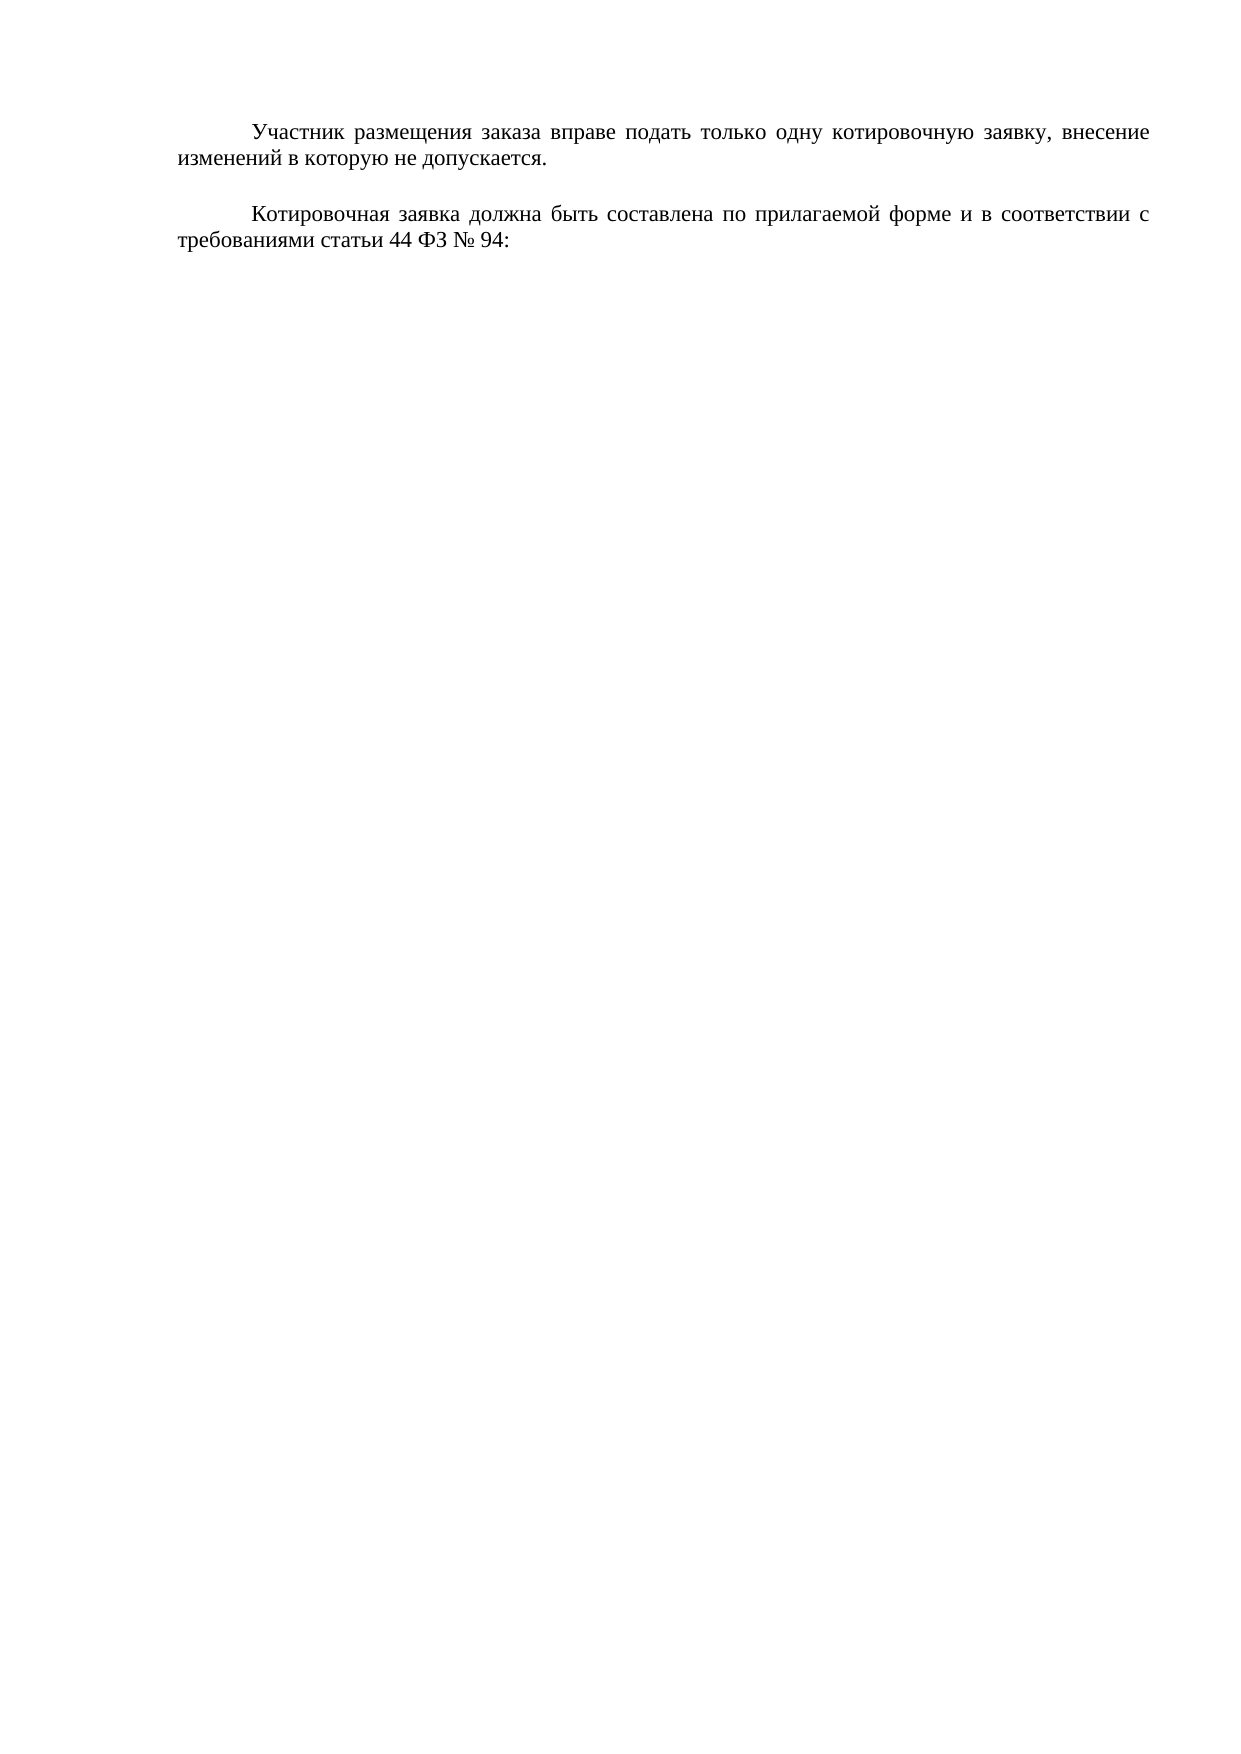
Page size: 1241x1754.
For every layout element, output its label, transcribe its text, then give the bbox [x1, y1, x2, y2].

title Участник размещения заказа вправе подать только одну котировочную заявку, внесение изменений в которую не допускается. [177, 118, 1152, 171]
title Котировочная заявка должна быть составлена по прилагаемой форме и в соответствии с требованиями статьи 44 ФЗ № 94: [177, 199, 1152, 252]
